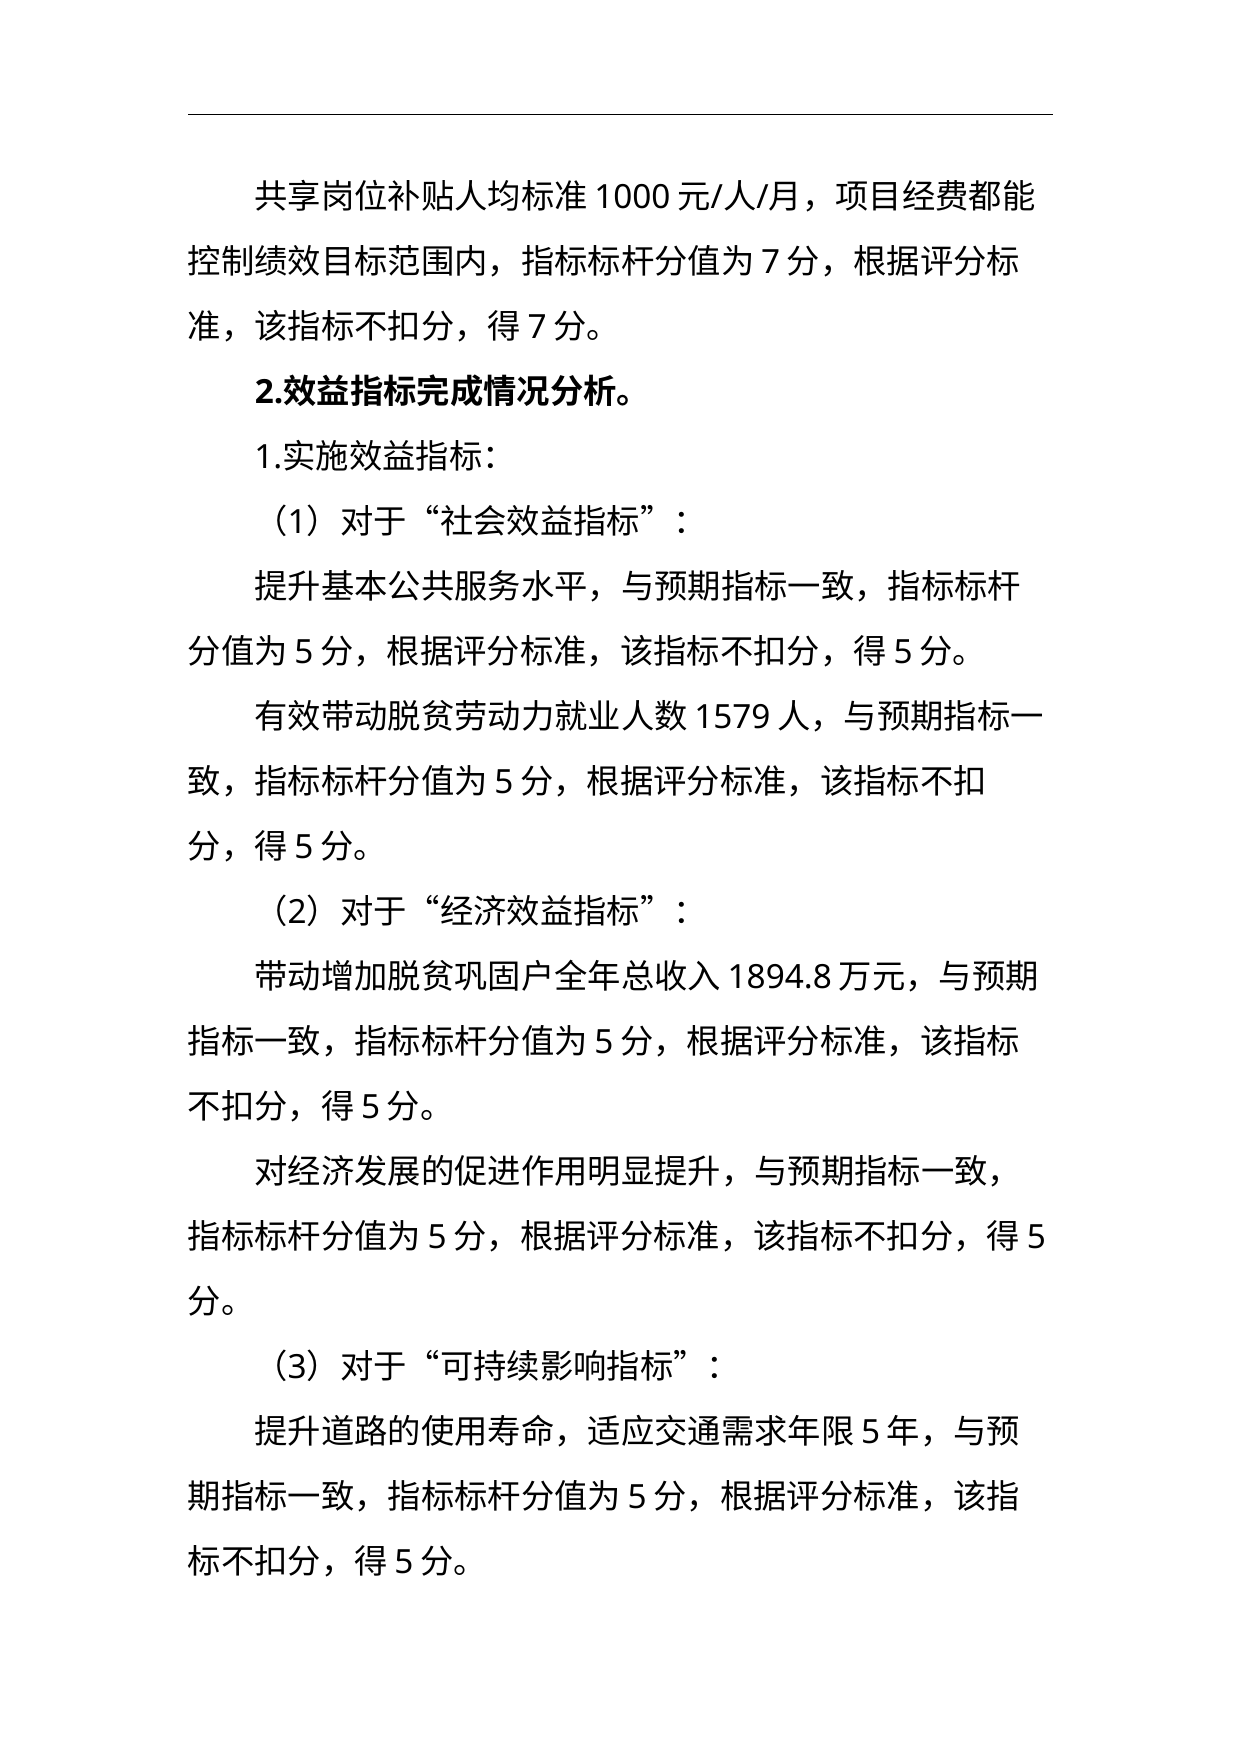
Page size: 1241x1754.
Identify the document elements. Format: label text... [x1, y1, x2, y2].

text 1.实施效益指标： [187, 422, 1053, 487]
text （3）对于“可持续影响指标”： [187, 1332, 1053, 1397]
text 对经济发展的促进作用明显提升，与预期指标一致，指标标杆分值为5分，根据评分标准，该指标不扣分，得5分。 [187, 1137, 1053, 1332]
text 2.效益指标完成情况分析。 [187, 357, 1053, 422]
text （1）对于“社会效益指标”： [187, 487, 1053, 552]
text 有效带动脱贫劳动力就业人数1579人，与预期指标一致，指标标杆分值为5分，根据评分标准，该指标不扣分，得5分。 [187, 682, 1053, 877]
text 共享岗位补贴人均标准1000元/人/月，项目经费都能控制绩效目标范围内，指标标杆分值为7分，根据评分标准，该指标不扣分，得7分。 [187, 162, 1053, 357]
text 提升基本公共服务水平，与预期指标一致，指标标杆分值为5分，根据评分标准，该指标不扣分，得5分。 [187, 552, 1053, 682]
text 提升道路的使用寿命，适应交通需求年限5年，与预期指标一致，指标标杆分值为5分，根据评分标准，该指标不扣分，得5分。 [187, 1397, 1053, 1592]
text 带动增加脱贫巩固户全年总收入1894.8万元，与预期指标一致，指标标杆分值为5分，根据评分标准，该指标不扣分，得5分。 [187, 942, 1053, 1137]
text （2）对于“经济效益指标”： [187, 877, 1053, 942]
